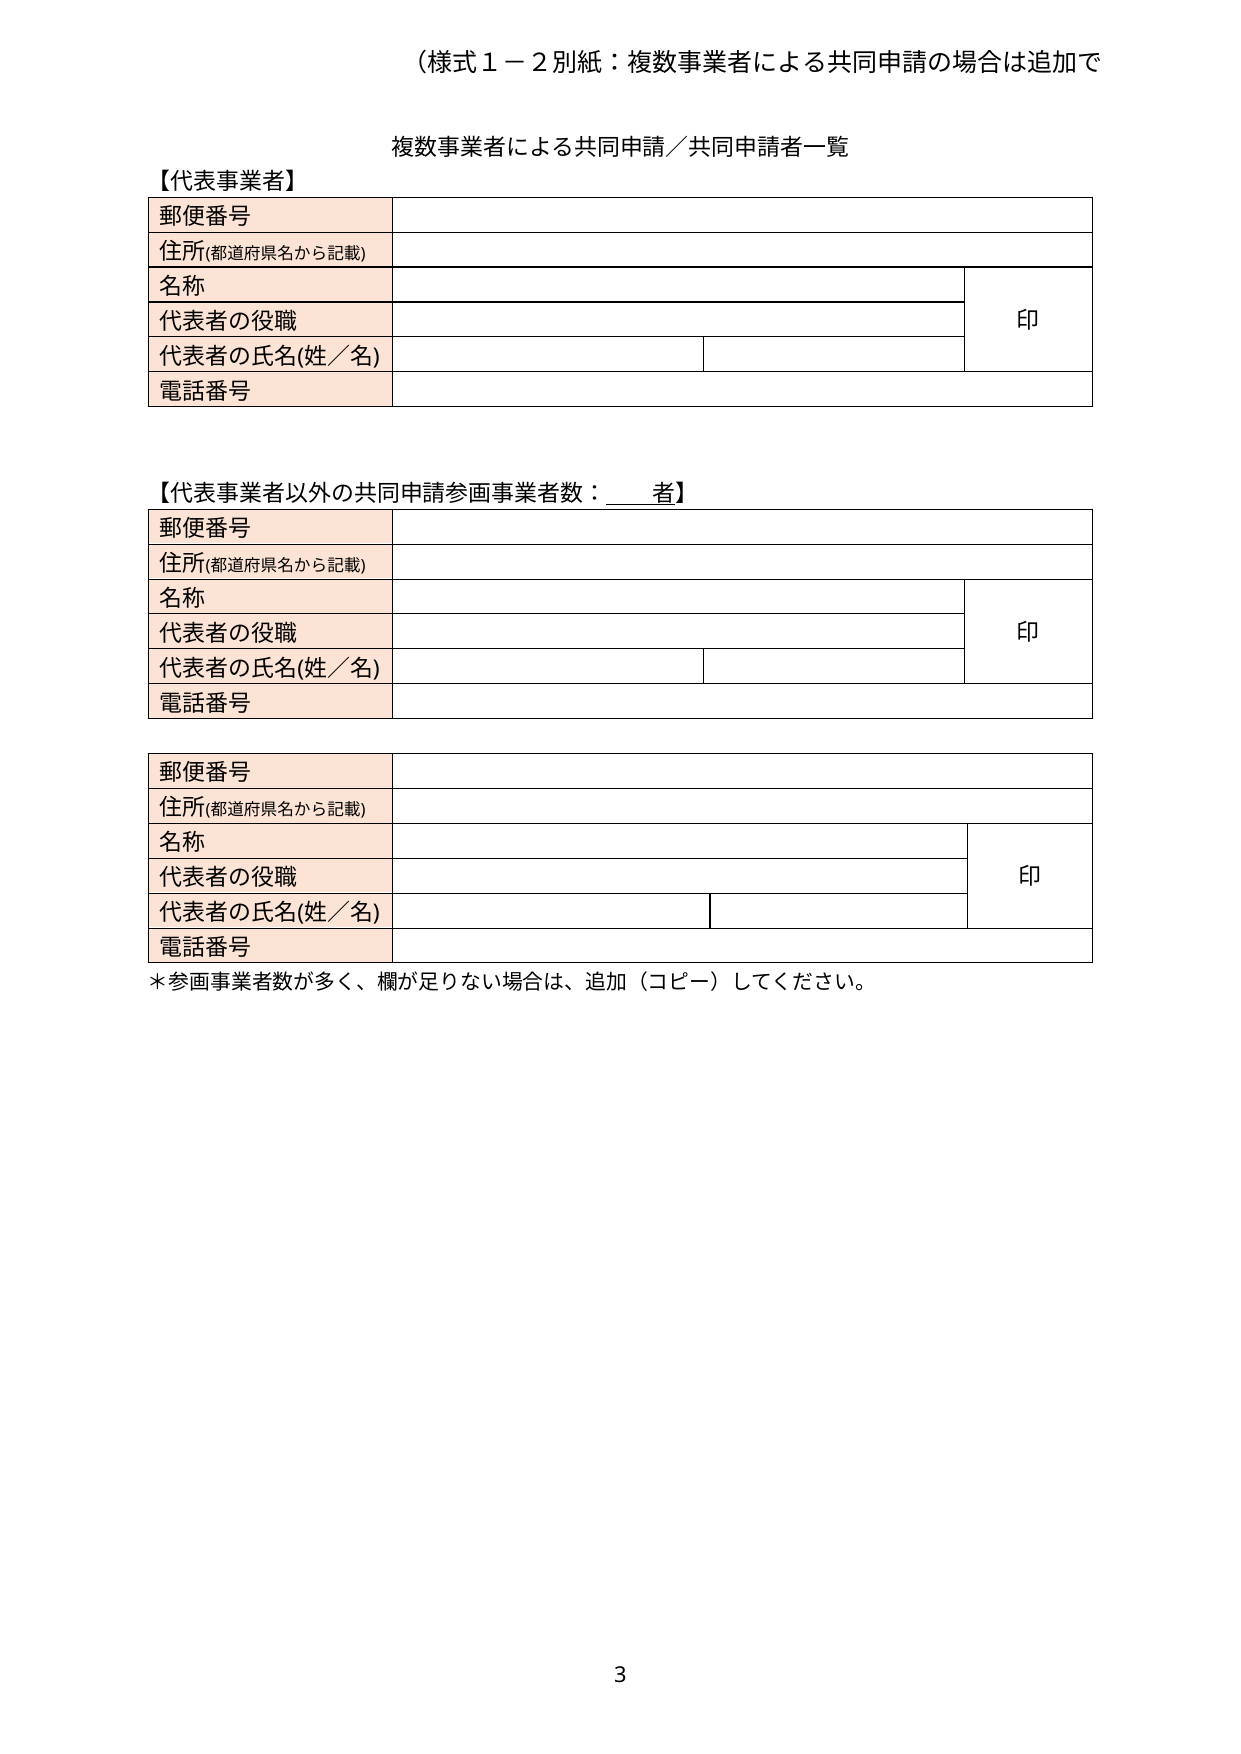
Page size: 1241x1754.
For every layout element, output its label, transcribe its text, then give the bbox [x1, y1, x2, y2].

text 複数事業者による共同申請／共同申請者一覧 [148, 129, 1092, 163]
text 【代表事業者以外の共同申請参画事業者数： 者】 [148, 475, 1092, 509]
text ＊参画事業者数が多く、欄が足りない場合は、追加（コピー）してください。 [148, 963, 1092, 997]
table_cell [393, 372, 1092, 406]
table_cell [393, 789, 1092, 823]
table_cell [393, 614, 964, 648]
table_cell [393, 684, 1092, 718]
table_cell [393, 649, 703, 683]
table_cell 住所(都道府県名から記載) [149, 233, 392, 266]
table_header [393, 754, 1092, 788]
table_header [393, 510, 1092, 543]
table_cell 電話番号 [149, 372, 392, 406]
table_header 郵便番号 [149, 754, 392, 788]
table_cell 代表者の氏名(姓／名) [149, 894, 392, 927]
table_cell [711, 894, 967, 927]
table_cell 印 [965, 580, 1092, 683]
table_cell [393, 859, 967, 892]
table_cell 住所(都道府県名から記載) [149, 545, 392, 578]
table_header 郵便番号 [149, 198, 392, 232]
table_cell [393, 580, 964, 613]
table_cell [704, 649, 964, 683]
table_cell 名称 [149, 824, 392, 858]
table_cell 電話番号 [149, 684, 392, 718]
table_cell 代表者の役職 [149, 303, 392, 336]
table_cell [393, 337, 703, 371]
table_cell 電話番号 [149, 929, 392, 962]
table_cell 名称 [149, 580, 392, 613]
table_cell [393, 929, 1092, 962]
table_header [393, 198, 1092, 232]
text 【代表事業者】 [148, 163, 1093, 197]
table_cell [393, 268, 964, 301]
table_cell 印 [965, 268, 1092, 371]
table_cell 住所(都道府県名から記載) [149, 789, 392, 823]
table_cell 代表者の役職 [149, 614, 392, 648]
table_cell [393, 233, 1092, 266]
table_cell 印 [968, 824, 1092, 927]
table_cell [393, 545, 1092, 578]
table_cell 代表者の氏名(姓／名) [149, 649, 392, 683]
table_cell 代表者の氏名(姓／名) [149, 337, 392, 371]
table_cell [393, 303, 964, 336]
table_cell 代表者の役職 [149, 859, 392, 892]
table_cell [704, 337, 964, 371]
table_cell [393, 824, 967, 858]
table_header 郵便番号 [149, 510, 392, 543]
table_cell [393, 894, 709, 927]
table_cell 名称 [149, 268, 392, 301]
